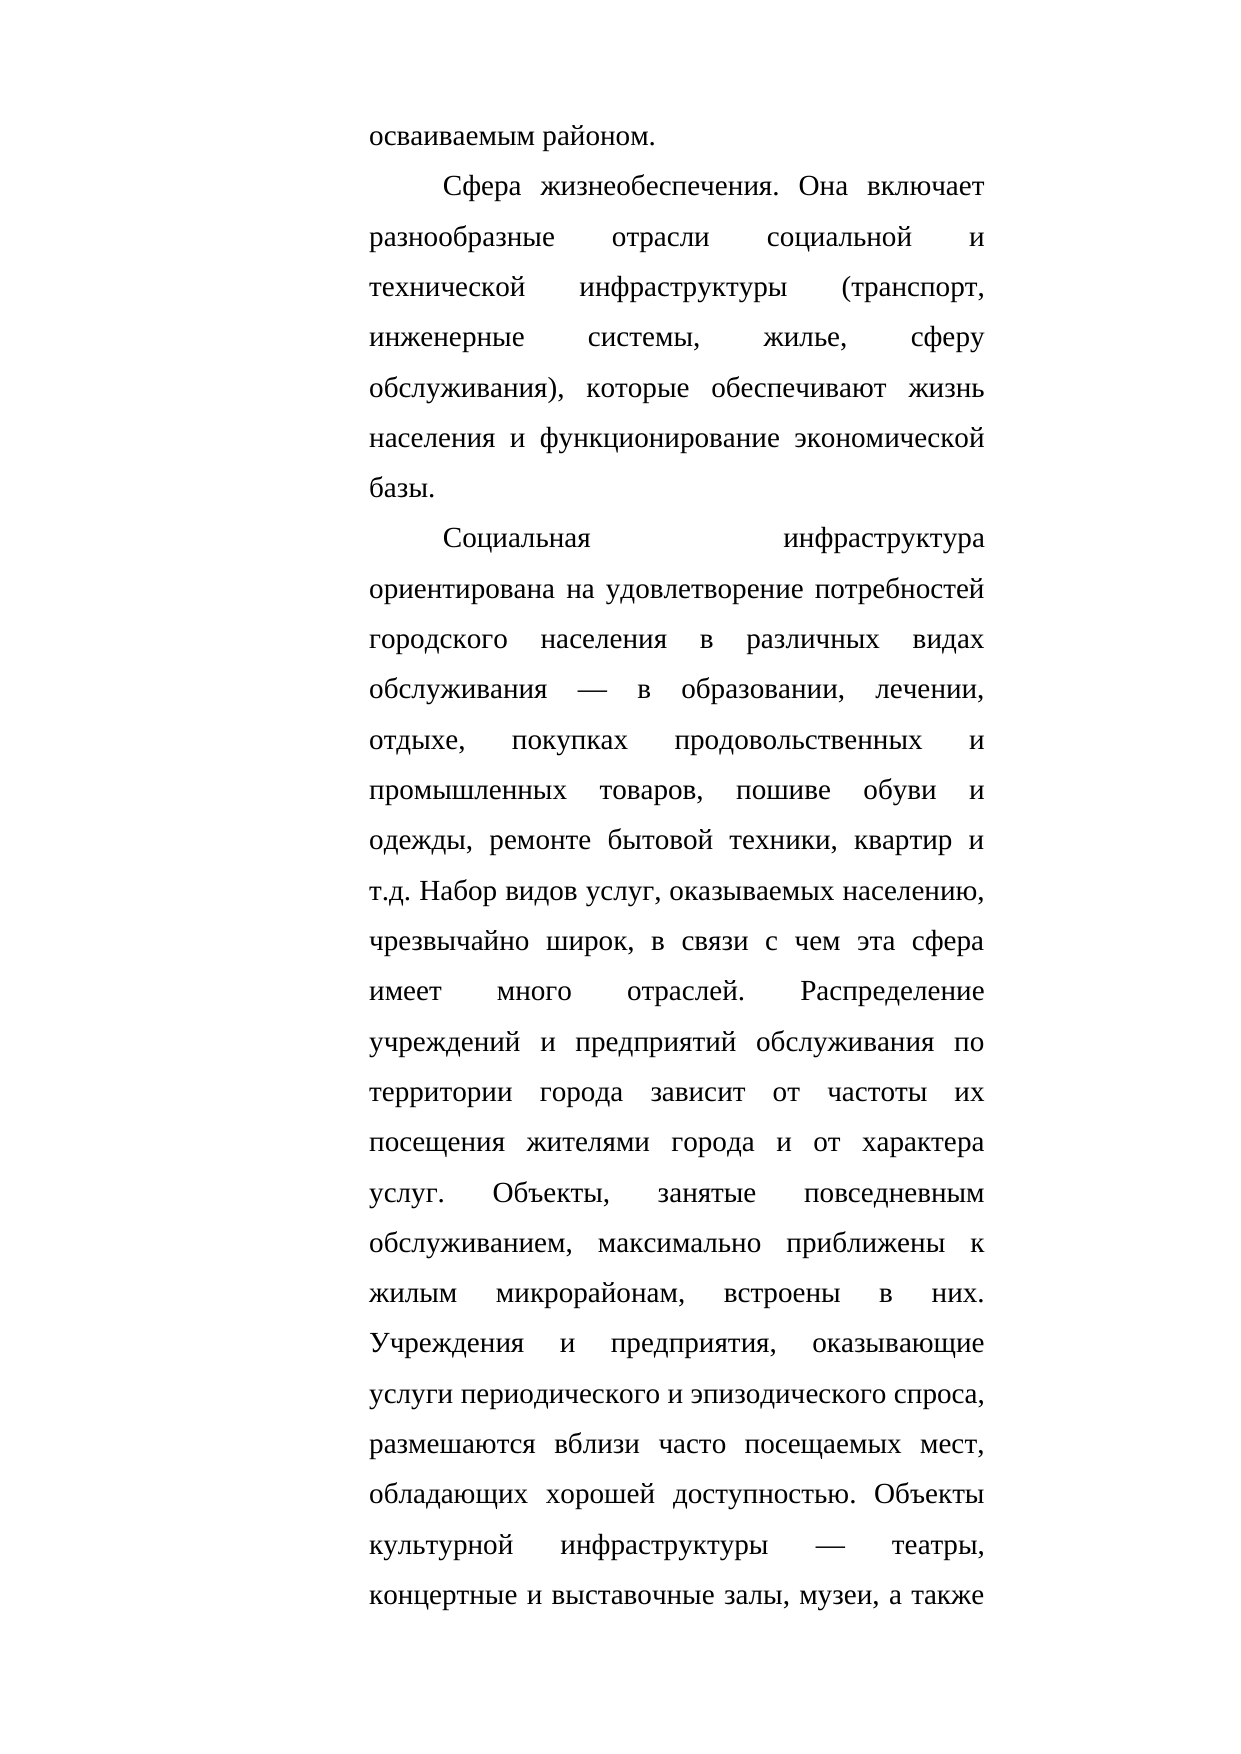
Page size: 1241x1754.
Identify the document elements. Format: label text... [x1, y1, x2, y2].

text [369, 118, 985, 152]
text Сфера жизнеобеспечения. Она включает разнообразные отрасли социальной и технической инфраструктуры (транспорт, инженерные системы, жилье, сферу обслуживания), которые обеспечивают жизнь населения и функционирование экономической базы. [369, 168, 985, 504]
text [369, 521, 985, 1611]
